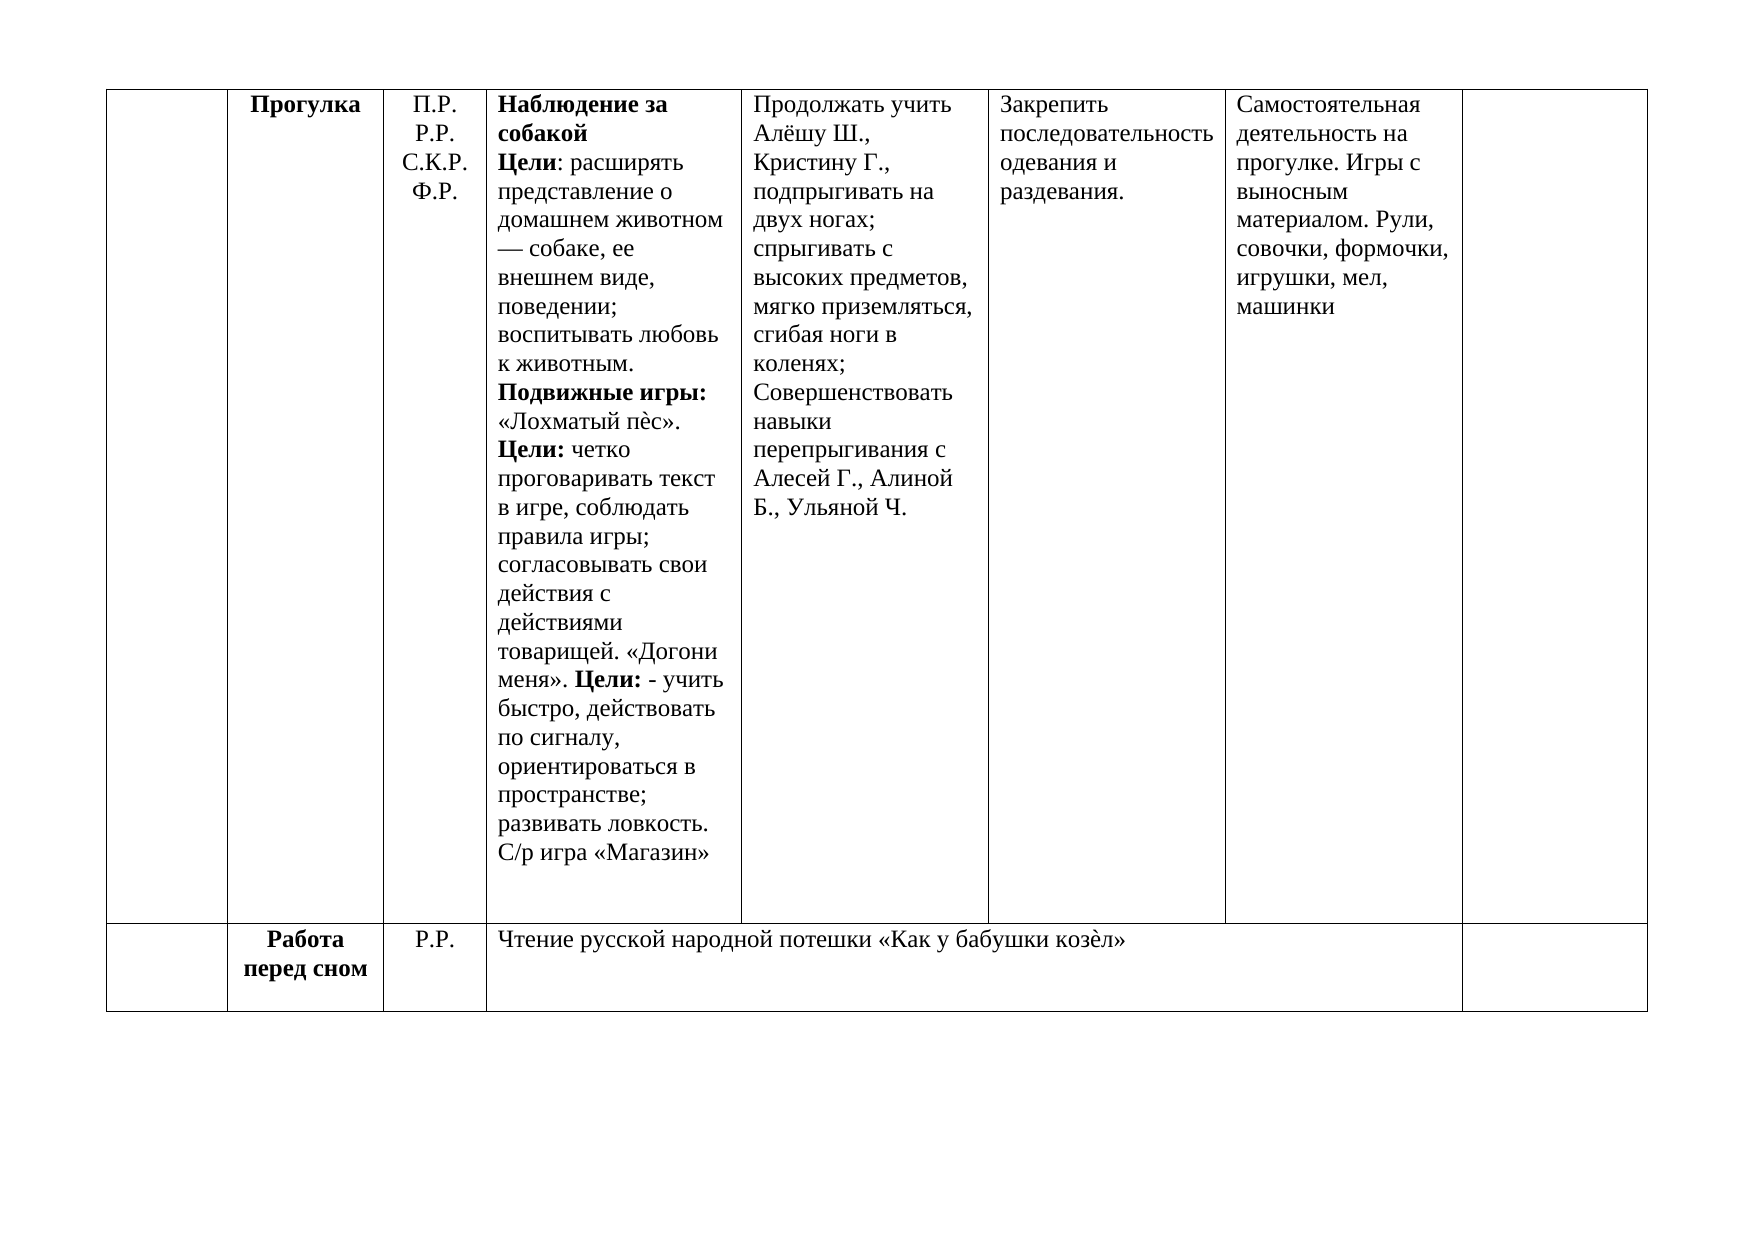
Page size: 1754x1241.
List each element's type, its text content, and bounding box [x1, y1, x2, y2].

table_cell П.Р. Р.Р. С.К.Р. Ф.Р. [384, 90, 486, 923]
table_cell [1463, 924, 1647, 1011]
table_cell [1463, 90, 1647, 923]
table_cell Самостоятельная деятельность на прогулке. Игры с выносным материалом. Рули, совочки, формочки, игрушки, мел, машинки [1226, 90, 1462, 923]
table_cell Закрепить последовательность одевания и раздевания. [989, 90, 1225, 923]
table_cell Р.Р. [384, 924, 486, 1011]
table_cell Продолжать учить Алёшу Ш., Кристину Г., подпрыгивать на двух ногах; спрыгивать с высоких предметов, мягко приземляться, сгибая ноги в коленях; Совершенствовать навыки перепрыгивания с Алесей Г., Алиной Б., Ульяной Ч. [742, 90, 988, 923]
table_cell Наблюдение за собакой Цели: расширять представление о домашнем животном — собаке, ее внешнем виде, поведении; воспитывать любовь к животным. Подвижные игры: «Лохматый пѐс». Цели: четко проговаривать текст в игре, соблюдать правила игры; согласовывать свои действия с действиями товарищей. «Догони меня». Цели: - учить быстро, действовать по сигналу, ориентироваться в пространстве; развивать ловкость. С/р игра «Магазин» [487, 90, 741, 923]
table_cell Работа перед сном [228, 924, 383, 1011]
table_cell Чтение русской народной потешки «Как у бабушки козѐл» [487, 924, 1462, 1011]
table_cell [107, 90, 227, 923]
table_cell [107, 924, 227, 1011]
table_cell Прогулка [228, 90, 383, 923]
